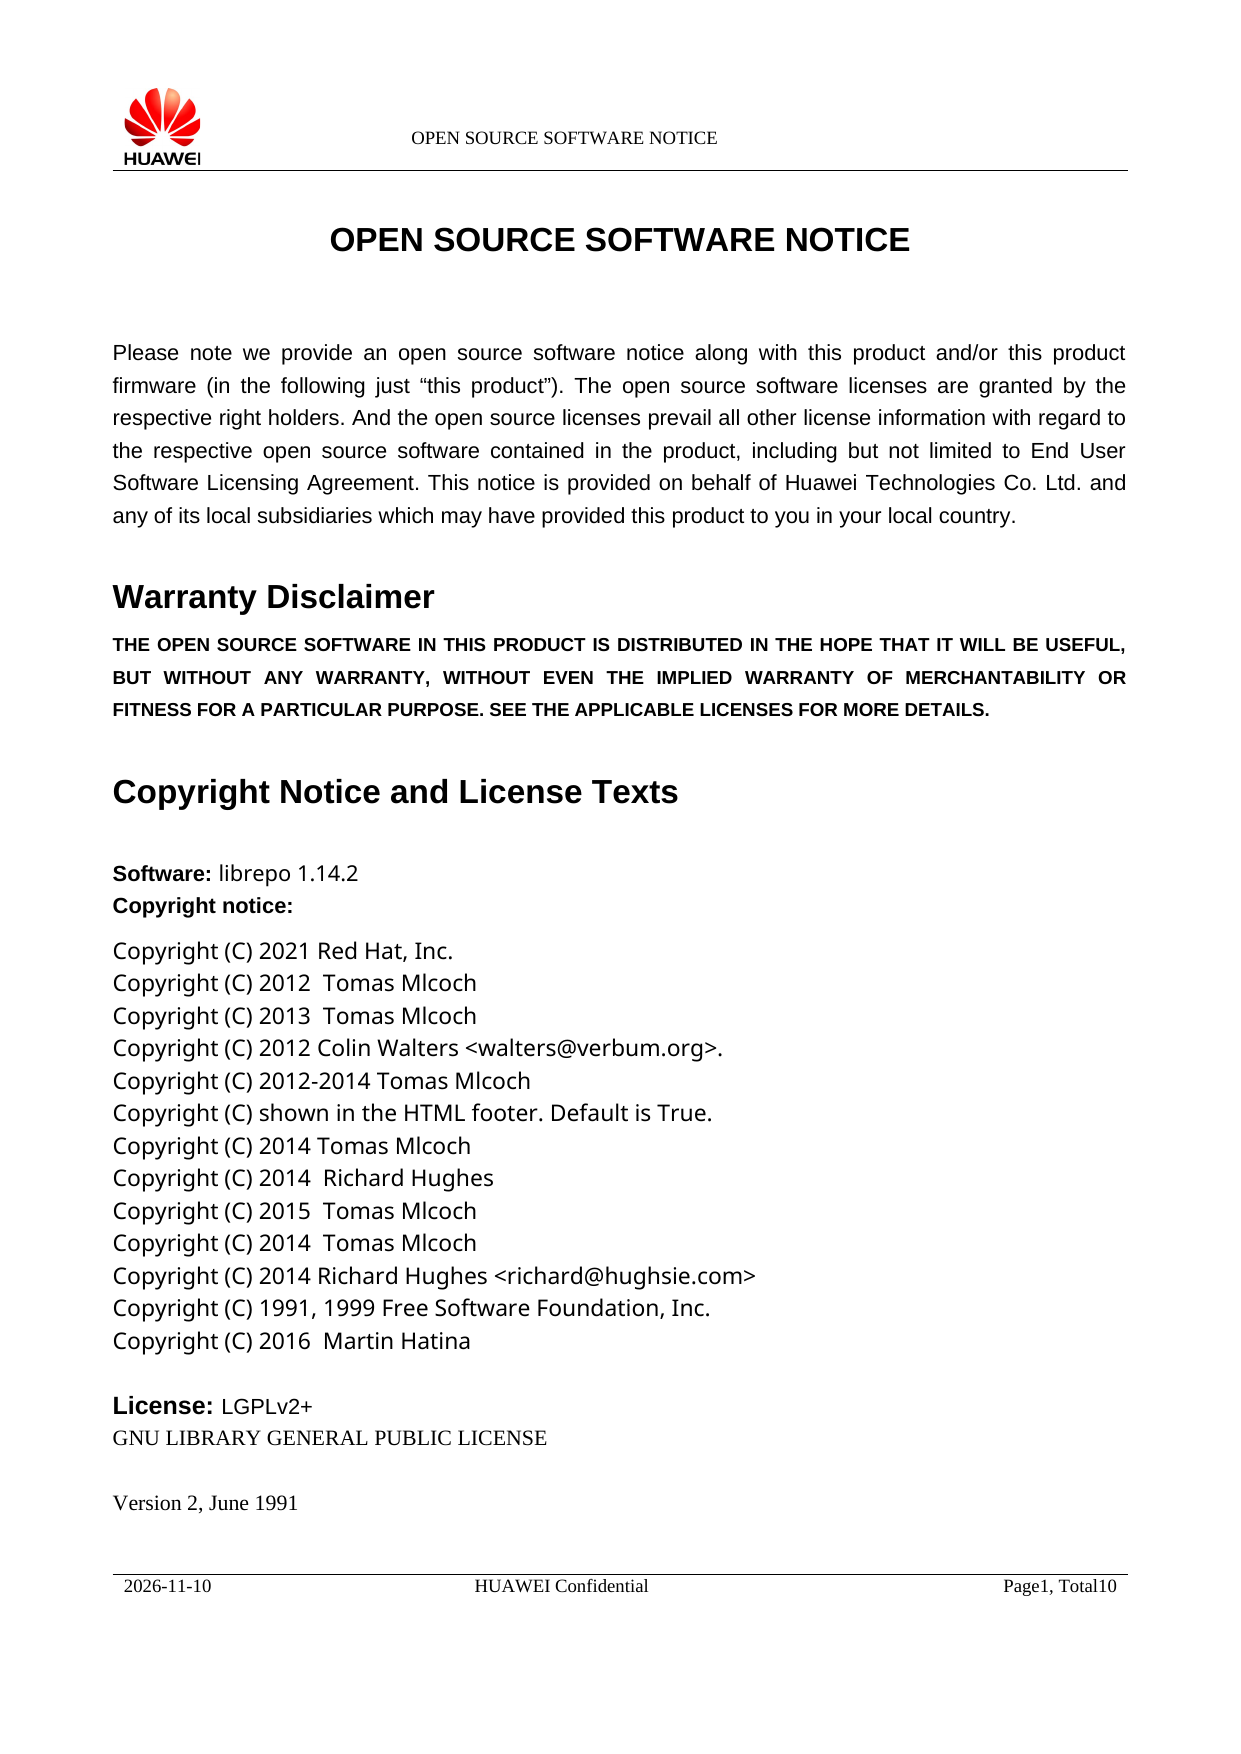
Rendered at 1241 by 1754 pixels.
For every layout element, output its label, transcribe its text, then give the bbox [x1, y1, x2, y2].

text Please note we provide an open source software notice along with this product and/or this product firmware (in the following just “this product”). The open source software licenses are granted by the respective right holders. And the open source licenses prevail all other license information with regard to the respective open source software contained in the product, including but not limited to End User Software Licensing Agreement. This notice is provided on behalf of Huawei Technologies Co. Ltd. and any of its local subsidiaries which may have provided this product to you in your local country. [112, 336, 1128, 531]
text Copyright notice: [112, 889, 1128, 921]
text OPEN SOURCE SOFTWARE NOTICE [112, 206, 1128, 271]
text Copyright Notice and License Texts [112, 759, 1128, 824]
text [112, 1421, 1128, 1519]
text The open source software in this product is distributed in the hope that it will be useful, but WITHOUT ANY WARRANTY, without even the implied warranty of MERCHANTABILITY or FITNESS FOR A PARTICULAR PURPOSE. See the applicable licenses for more details. [112, 629, 1128, 726]
text License: LGPLv2+ [112, 1389, 1128, 1421]
text Warranty Disclaimer [112, 564, 1128, 629]
title Software: librepo 1.14.2 [112, 856, 1128, 889]
text Copyright (C) 2021 Red Hat, Inc. Copyright (C) 2012 Tomas Mlcoch Copyright (C) 2013 Tomas Mlcoch Copyright (C) 2012 Colin Walters <walters@verbum.org>. Copyright (C) 2012-2014 Tomas Mlcoch Copyright (C) shown in the HTML footer. Default is True. Copyright (C) 2014 Tomas Mlcoch Copyright (C) 2014 Richard Hughes Copyright (C) 2015 Tomas Mlcoch Copyright (C) 2014 Tomas Mlcoch Copyright (C) 2014 Richard Hughes <richard@hughsie.com> Copyright (C) 1991, 1999 Free Software Foundation, Inc. Copyright (C) 2016 Martin Hatina [112, 934, 1128, 1389]
picture [124, 88, 201, 165]
